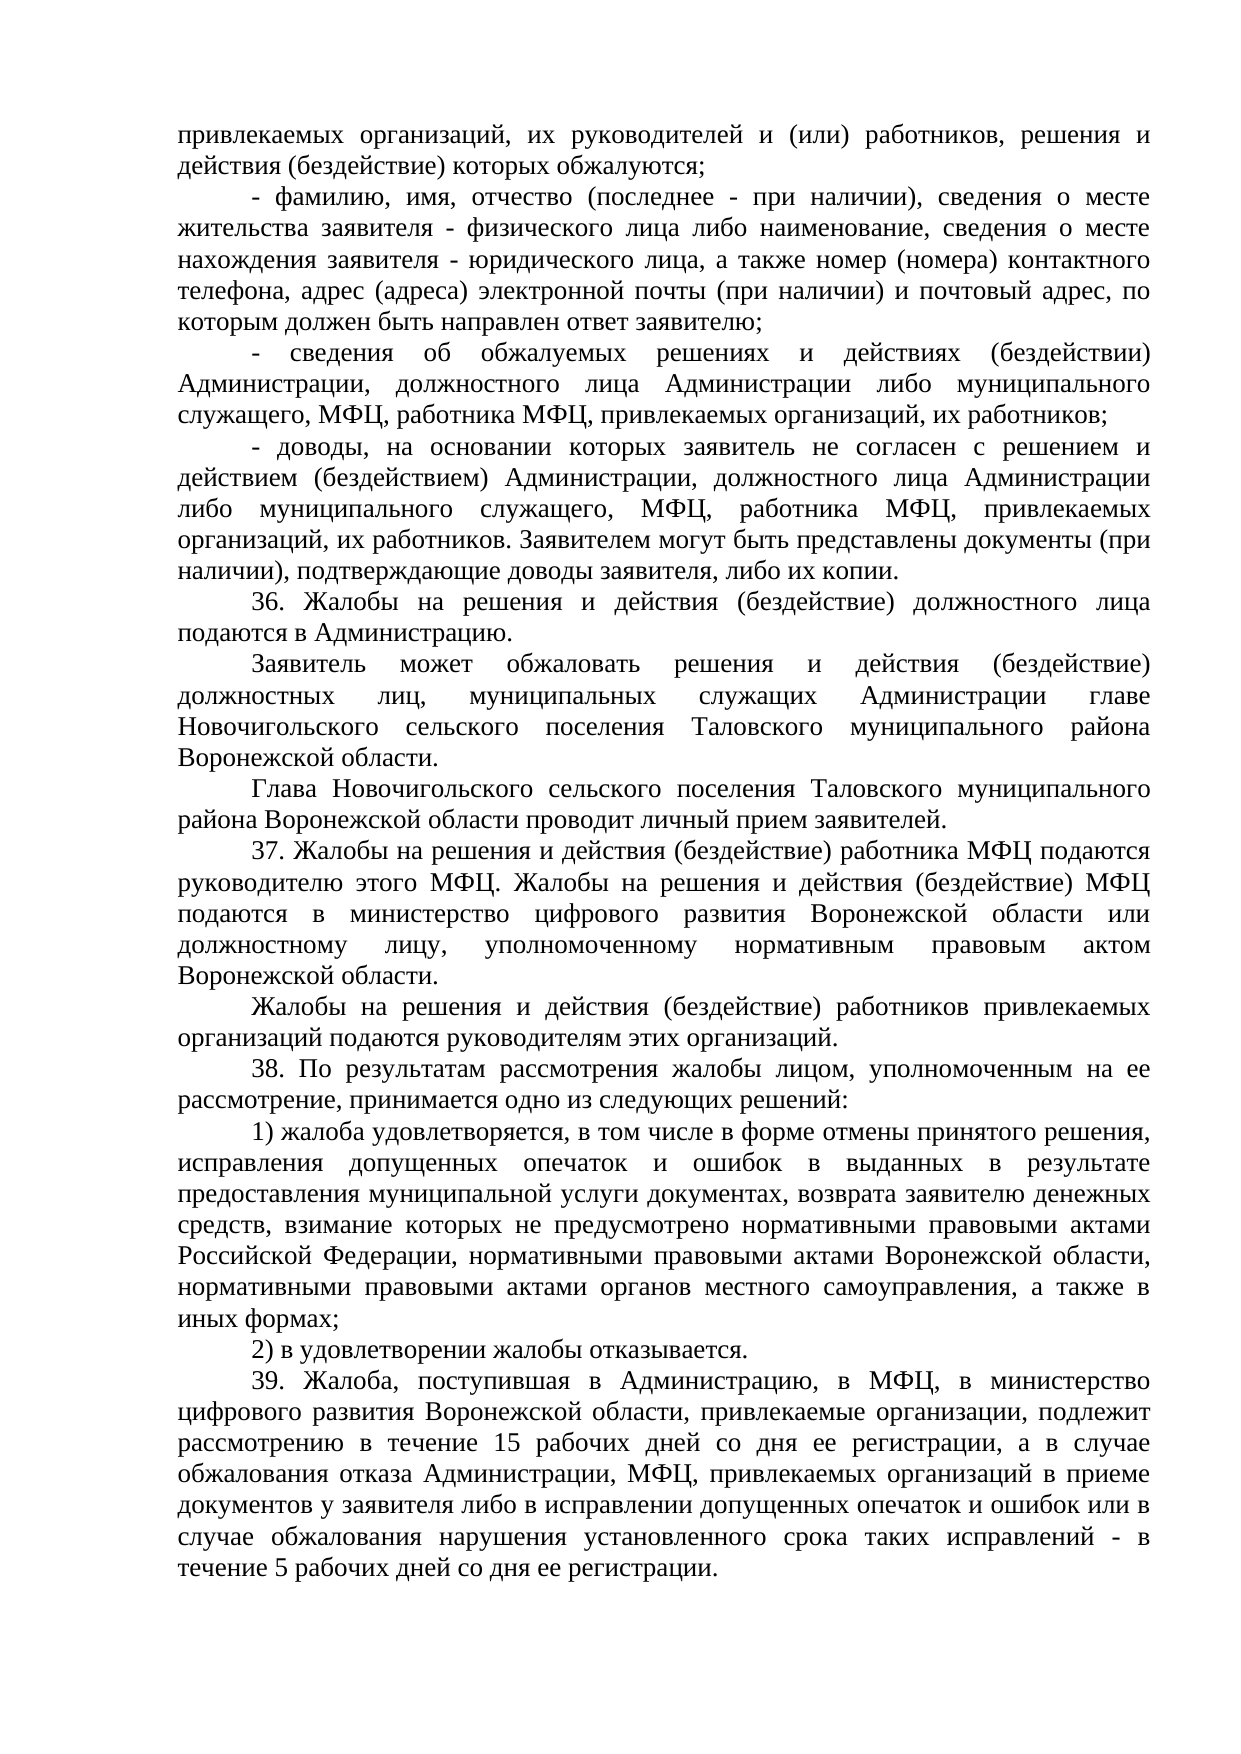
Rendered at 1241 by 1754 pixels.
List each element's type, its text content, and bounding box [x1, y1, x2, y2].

text 37. Жалобы на решения и действия (бездействие) работника МФЦ подаются руководителю этого МФЦ. Жалобы на решения и действия (бездействие) МФЦ подаются в министерство цифрового развития Воронежской области или должностному лицу, уполномоченному нормативным правовым актом Воронежской области. [177, 834, 1152, 990]
text 38. По результатам рассмотрения жалобы лицом, уполномоченным на ее рассмотрение, принимается одно из следующих решений: [177, 1052, 1152, 1115]
text Заявитель может обжаловать решения и действия (бездействие) должностных лиц, муниципальных служащих Администрации главе Новочигольского сельского поселения Таловского муниципального района Воронежской области. [177, 648, 1152, 772]
text - доводы, на основании которых заявитель не согласен с решением и действием (бездействием) Администрации, должностного лица Администрации либо муниципального служащего, МФЦ, работника МФЦ, привлекаемых организаций, их работников. Заявителем могут быть представлены документы (при наличии), подтверждающие доводы заявителя, либо их копии. [177, 429, 1152, 585]
text Жалобы на решения и действия (бездействие) работников привлекаемых организаций подаются руководителям этих организаций. [177, 990, 1152, 1052]
text 1) жалоба удовлетворяется, в том числе в форме отмены принятого решения, исправления допущенных опечаток и ошибок в выданных в результате предоставления муниципальной услуги документах, возврата заявителю денежных средств, взимание которых не предусмотрено нормативными правовыми актами Российской Федерации, нормативными правовыми актами Воронежской области, нормативными правовыми актами органов местного самоуправления, а также в иных формах; [177, 1115, 1152, 1333]
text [177, 118, 1152, 180]
text - фамилию, имя, отчество (последнее - при наличии), сведения о месте жительства заявителя - физического лица либо наименование, сведения о месте нахождения заявителя - юридического лица, а также номер (номера) контактного телефона, адрес (адреса) электронной почты (при наличии) и почтовый адрес, по которым должен быть направлен ответ заявителю; [177, 180, 1152, 336]
text 36. Жалобы на решения и действия (бездействие) должностного лица подаются в Администрацию. [177, 585, 1152, 648]
text 2) в удовлетворении жалобы отказывается. [177, 1333, 1152, 1364]
text - сведения об обжалуемых решениях и действиях (бездействии) Администрации, должностного лица Администрации либо муниципального служащего, МФЦ, работника МФЦ, привлекаемых организаций, их работников; [177, 336, 1152, 429]
text Глава Новочигольского сельского поселения Таловского муниципального района Воронежской области проводит личный прием заявителей. [177, 772, 1152, 834]
text 39. Жалоба, поступившая в Администрацию, в МФЦ, в министерство цифрового развития Воронежской области, привлекаемые организации, подлежит рассмотрению в течение 15 рабочих дней со дня ее регистрации, а в случае обжалования отказа Администрации, МФЦ, привлекаемых организаций в приеме документов у заявителя либо в исправлении допущенных опечаток и ошибок или в случае обжалования нарушения установленного срока таких исправлений - в течение 5 рабочих дней со дня ее регистрации. [177, 1364, 1152, 1582]
